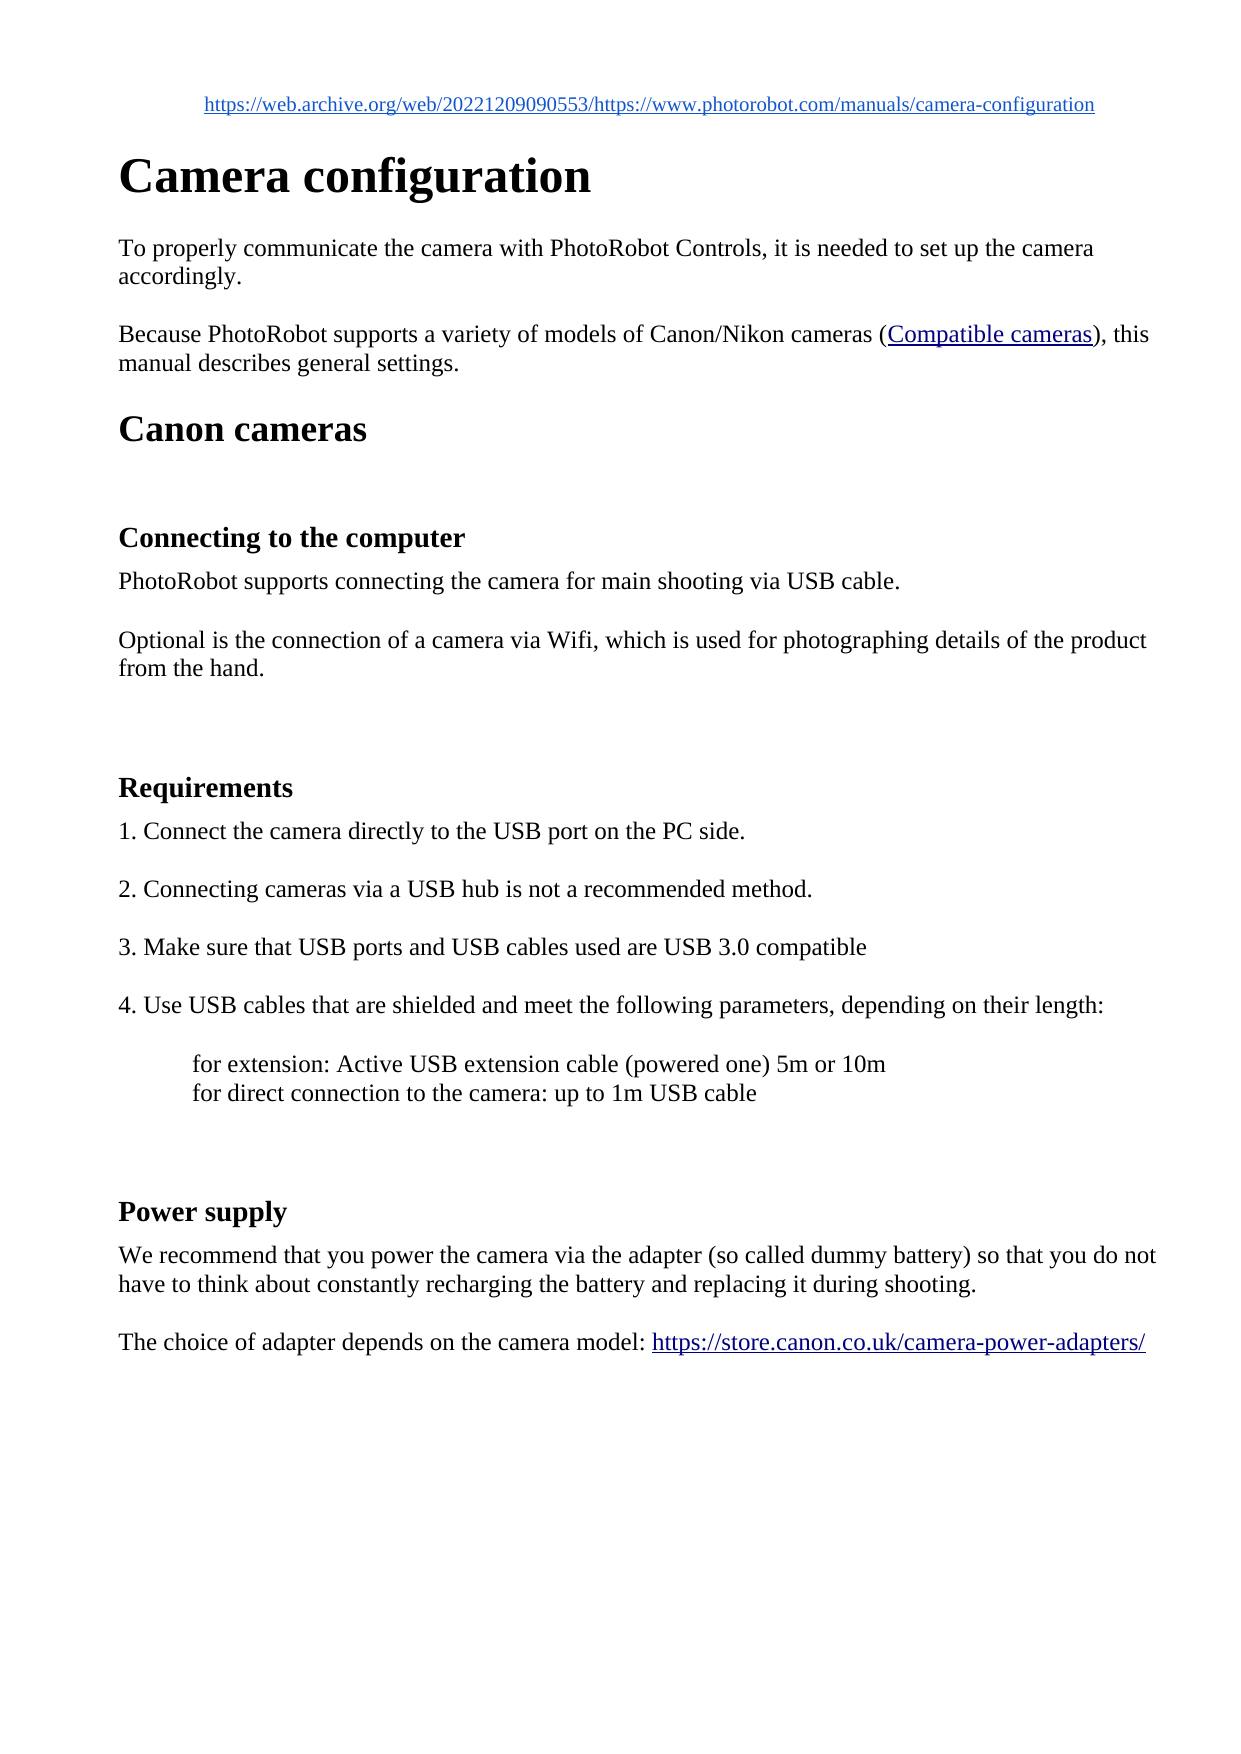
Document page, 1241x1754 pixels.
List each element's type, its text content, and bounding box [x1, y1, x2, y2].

subtitle Power supply [118, 1194, 1181, 1228]
subtitle Connecting to the computer [118, 520, 1181, 554]
subtitle Canon cameras [118, 407, 1181, 450]
list for extension: Active USB extension cable (powered one) 5m or 10m [162, 1049, 1181, 1078]
text 3. Make sure that USB ports and USB cables used are USB 3.0 compatible [118, 932, 1181, 961]
text The choice of adapter depends on the camera model: https://store.canon.co.uk/camera-power-adapters/ [118, 1327, 1181, 1356]
text We recommend that you power the camera via the adapter (so called dummy battery) so that you do not have to think about constantly recharging the battery and replacing it during shooting. [118, 1240, 1181, 1298]
text 1. Connect the camera directly to the USB port on the PC side. [118, 816, 1181, 845]
text 4. Use USB cables that are shielded and meet the following parameters, depending on their length: [118, 991, 1181, 1019]
subtitle Requirements [118, 770, 1181, 803]
text 2. Connecting cameras via a USB hub is not a recommended method. [118, 874, 1181, 903]
list for direct connection to the camera: up to 1m USB cable [162, 1078, 1181, 1106]
subtitle Camera configuration [118, 146, 1181, 203]
text PhotoRobot supports connecting the camera for main shooting via USB cable. [118, 566, 1181, 595]
text Because PhotoRobot supports a variety of models of Canon/Nikon cameras (Compatible cameras), this manual describes general settings. [118, 319, 1181, 377]
text To properly communicate the camera with PhotoRobot Controls, it is needed to set up the camera accordingly. [118, 233, 1181, 290]
text https://web.archive.org/web/20221209090553/https://www.photorobot.com/manuals/camera-configuration [118, 92, 1181, 116]
text Optional is the connection of a camera via Wifi, which is used for photographing details of the product from the hand. [118, 625, 1181, 682]
